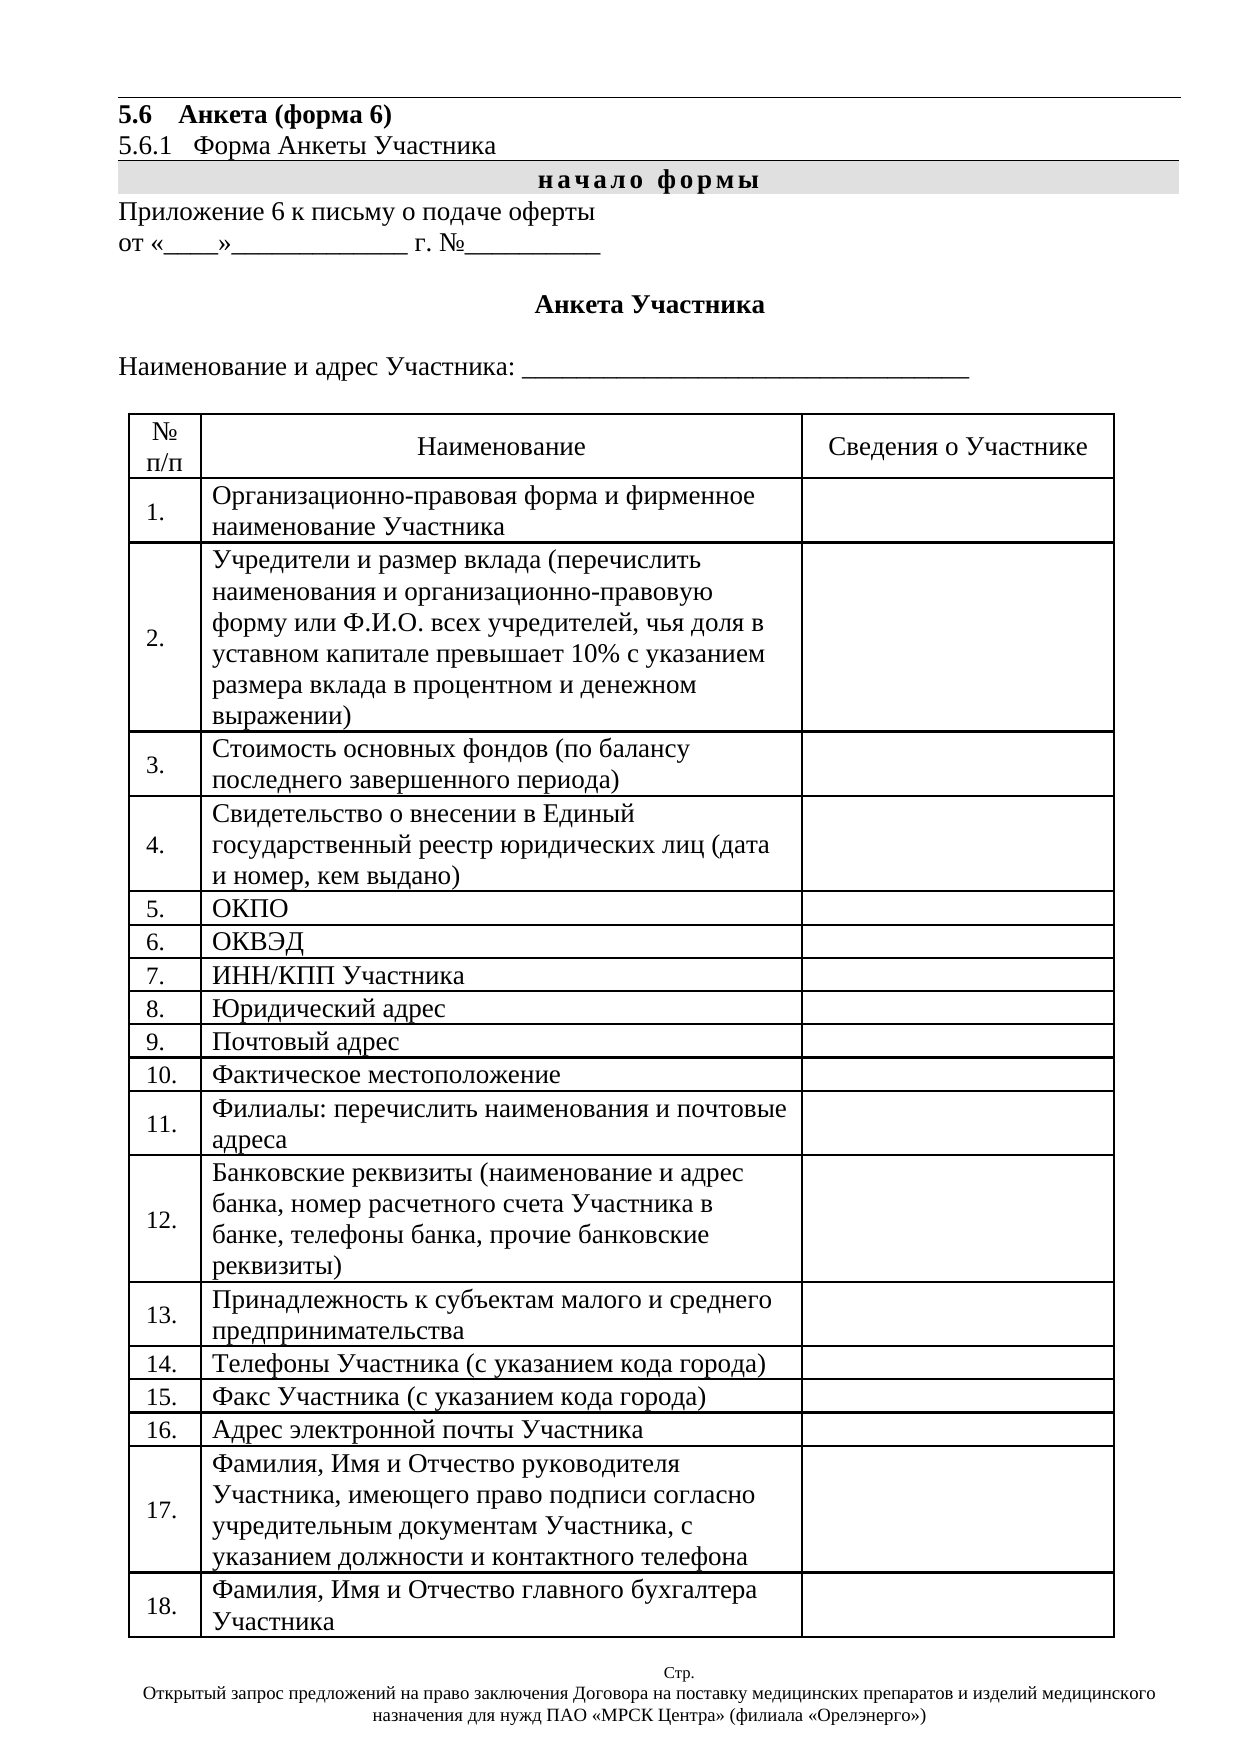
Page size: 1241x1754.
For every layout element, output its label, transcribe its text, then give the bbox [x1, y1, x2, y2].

table_cell Свидетельство о внесении в Единый государственный реестр юридических лиц (дата и номер, кем выдано) [202, 797, 801, 890]
subtitle Форма Анкеты Участника [118, 129, 1181, 160]
table_cell [130, 1447, 200, 1571]
table_cell [803, 797, 1113, 890]
table_cell [803, 479, 1113, 541]
table_cell [130, 733, 200, 795]
table_cell [803, 1414, 1113, 1445]
table_cell Организационно-правовая форма и фирменное наименование Участника [202, 479, 801, 541]
table_cell [803, 733, 1113, 795]
table_cell Принадлежность к субъектам малого и среднего предпринимательства [202, 1283, 801, 1345]
table_cell [803, 544, 1113, 730]
table_cell [803, 1380, 1113, 1411]
table_cell [130, 1574, 200, 1636]
table_cell [803, 926, 1113, 957]
table_cell [130, 992, 200, 1023]
table_cell [130, 1156, 200, 1281]
table_cell [803, 1447, 1113, 1571]
table_cell ОКВЭД [202, 926, 801, 957]
text начало формы [118, 161, 1179, 194]
subtitle Анкета (форма 6) [118, 98, 1181, 129]
table_cell [130, 1347, 200, 1378]
table_cell [130, 479, 200, 541]
table_cell [130, 892, 200, 923]
table_cell [803, 1092, 1113, 1154]
table_cell [803, 892, 1113, 923]
table_cell [130, 1025, 200, 1056]
table_cell [130, 1283, 200, 1345]
table_header № п/п [130, 415, 200, 477]
table_cell [803, 1347, 1113, 1378]
table_cell [130, 797, 200, 890]
table_cell Стоимость основных фондов (по балансу последнего завершенного периода) [202, 733, 801, 795]
table_cell ОКПО [202, 892, 801, 923]
table_cell [130, 544, 200, 730]
text Наименование и адрес Участника: _________________________________ [118, 350, 1181, 381]
table_header Наименование [202, 415, 801, 477]
table_cell [130, 1092, 200, 1154]
table_cell [130, 1380, 200, 1411]
table_cell [130, 1414, 200, 1445]
table_cell [130, 926, 200, 957]
table_cell [803, 1283, 1113, 1345]
table_cell Фактическое местоположение [202, 1059, 801, 1089]
table_cell Факс Участника (с указанием кода города) [202, 1380, 801, 1411]
table_cell [803, 1059, 1113, 1089]
table_cell [803, 1025, 1113, 1056]
table_header Сведения о Участнике [803, 415, 1113, 477]
table_cell Банковские реквизиты (наименование и адрес банка, номер расчетного счета Участника в банке, телефоны банка, прочие банковские реквизиты) [202, 1156, 801, 1281]
text Анкета Участника [118, 288, 1181, 319]
table_cell Учредители и размер вклада (перечислить наименования и организационно-правовую форму или Ф.И.О. всех учредителей, чья доля в уставном капитале превышает 10% с указанием размера вклада в процентном и денежном выражении) [202, 544, 801, 730]
table_cell Юридический адрес [202, 992, 801, 1023]
table_cell [803, 1156, 1113, 1281]
table_cell [803, 1574, 1113, 1636]
table_cell ИНН/КПП Участника [202, 959, 801, 990]
table_cell Телефоны Участника (с указанием кода города) [202, 1347, 801, 1378]
table_cell Фамилия, Имя и Отчество главного бухгалтера Участника [202, 1574, 801, 1636]
table_cell [803, 992, 1113, 1023]
table_cell [130, 959, 200, 990]
table_cell [130, 1059, 200, 1089]
table_cell Фамилия, Имя и Отчество руководителя Участника, имеющего право подписи согласно учредительным документам Участника, с указанием должности и контактного телефона [202, 1447, 801, 1571]
table_cell Филиалы: перечислить наименования и почтовые адреса [202, 1092, 801, 1154]
text Приложение 6 к письму о подаче оферты от «____»_____________ г. №__________ [118, 194, 1181, 257]
table_cell [803, 959, 1113, 990]
table_cell Адрес электронной почты Участника [202, 1414, 801, 1445]
table_cell Почтовый адрес [202, 1025, 801, 1056]
